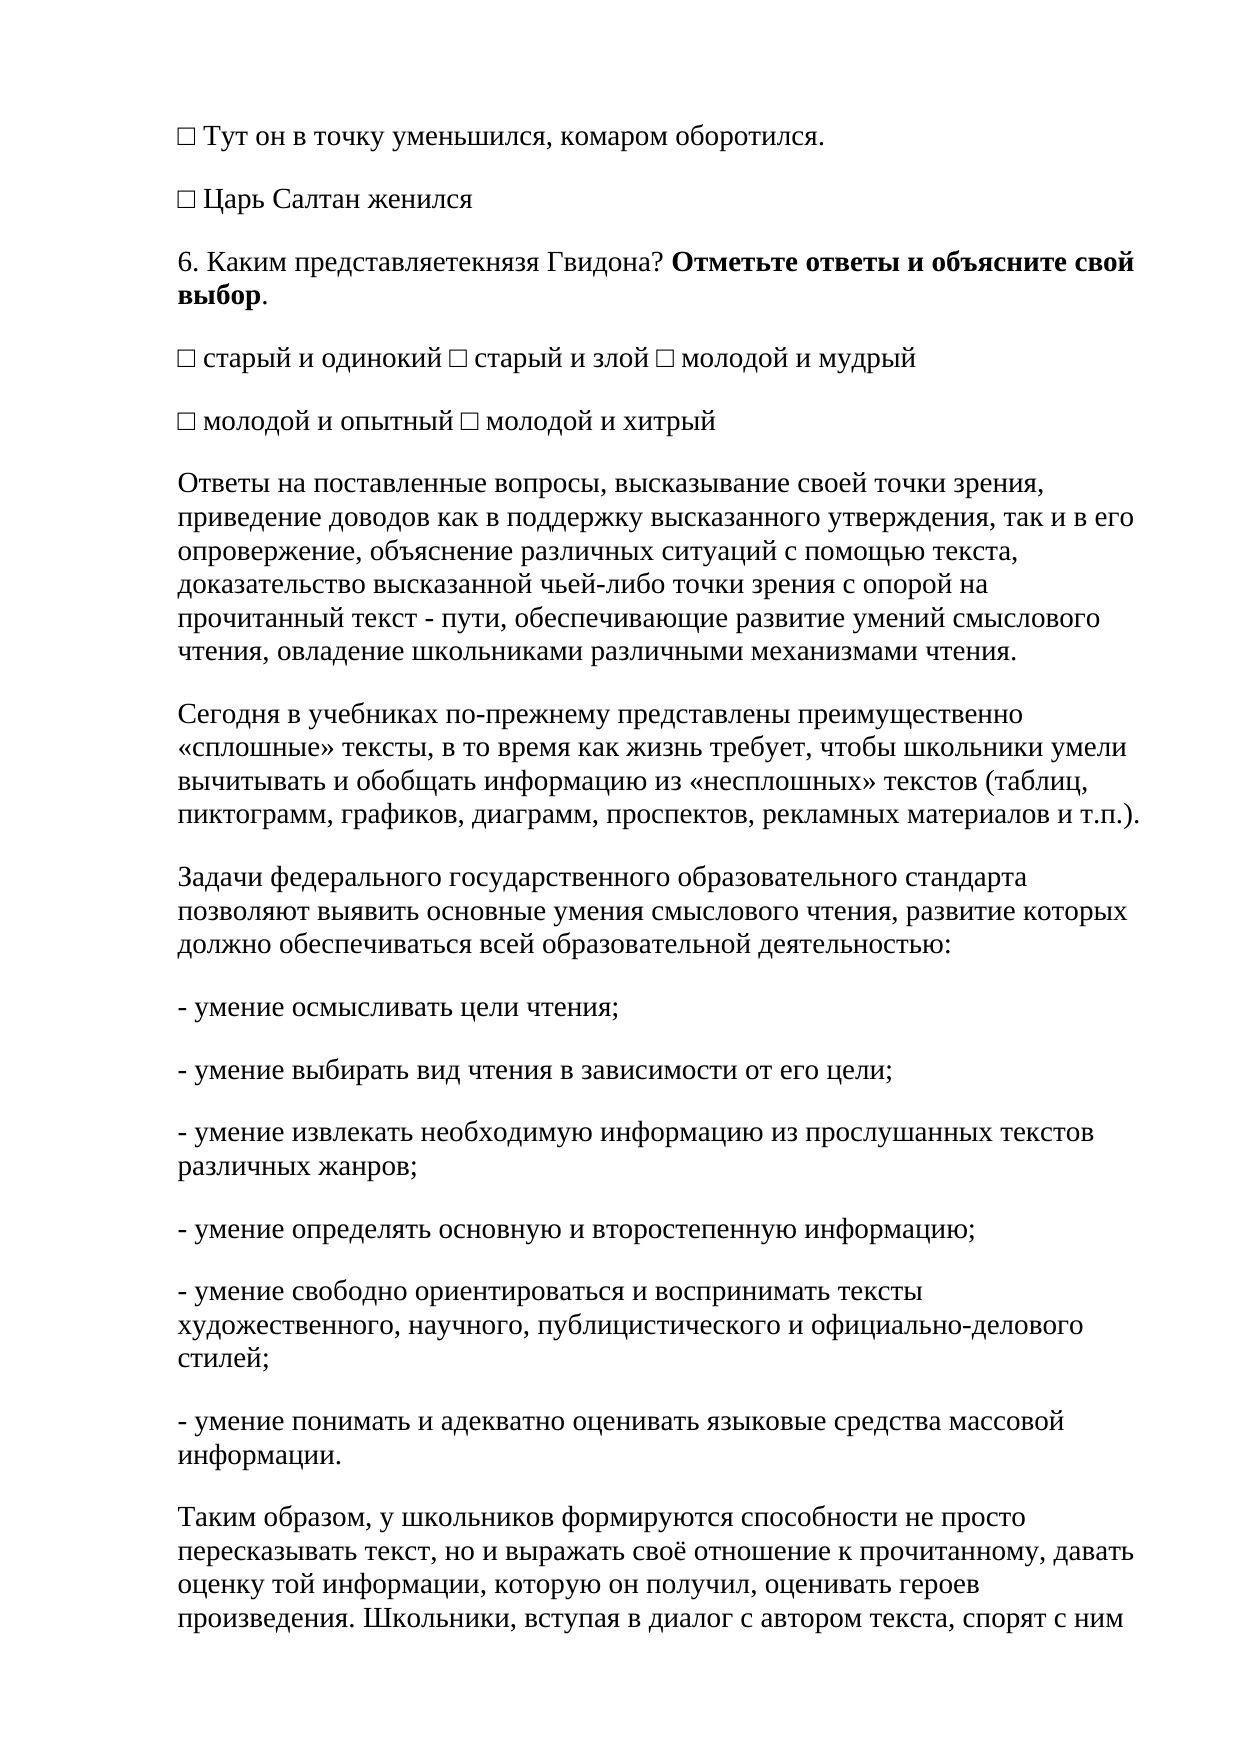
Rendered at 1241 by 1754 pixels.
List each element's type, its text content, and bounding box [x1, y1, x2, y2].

text - умение выбирать вид чтения в зависимости от его цели; [177, 1052, 1152, 1085]
text □ молодой и опытный □ молодой и хитрый [177, 403, 1152, 436]
text - умение понимать и адекватно оценивать языковые средства массовой информации. [177, 1403, 1152, 1470]
text Ответы на поставленные вопросы, высказывание своей точки зрения, приведение доводов как в поддержку высказанного утверждения, так и в его опровержение, объяснение различных ситуаций с помощью текста, доказательство высказанной чьей-либо точки зрения с опорой на прочитанный текст - пути, обеспечивающие развитие умений смыслового чтения, овладение школьниками различными механизмами чтения. [177, 466, 1152, 667]
text - умение извлекать необходимую информацию из прослушанных текстов различных жанров; [177, 1114, 1152, 1182]
text - умение определять основную и второстепенную информацию; [177, 1211, 1152, 1244]
text Задачи федерального государственного образовательного стандарта позволяют выявить основные умения смыслового чтения, развитие которых должно обеспечиваться всей образовательной деятельностью: [177, 859, 1152, 960]
text - умение свободно ориентироваться и воспринимать тексты художественного, научного, публицистического и официально-делового стилей; [177, 1273, 1152, 1374]
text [177, 1499, 1152, 1634]
text Сегодня в учебниках по-прежнему представлены преимущественно «сплошные» тексты, в то время как жизнь требует, чтобы школьники умели вычитывать и обобщать информацию из «несплошных» текстов (таблиц, пиктограмм, графиков, диаграмм, проспектов, рекламных материалов и т.п.). [177, 696, 1152, 830]
text - умение осмысливать цели чтения; [177, 989, 1152, 1023]
text □ старый и одинокий □ старый и злой □ молодой и мудрый [177, 340, 1152, 374]
text 6. Каким представляетекнязя Гвидона? Отметьте ответы и объясните свой выбор. [177, 244, 1152, 311]
text □ Тут он в точку уменьшился, комаром оборотился. [177, 118, 1152, 152]
text □ Царь Салтан женился [177, 181, 1152, 214]
